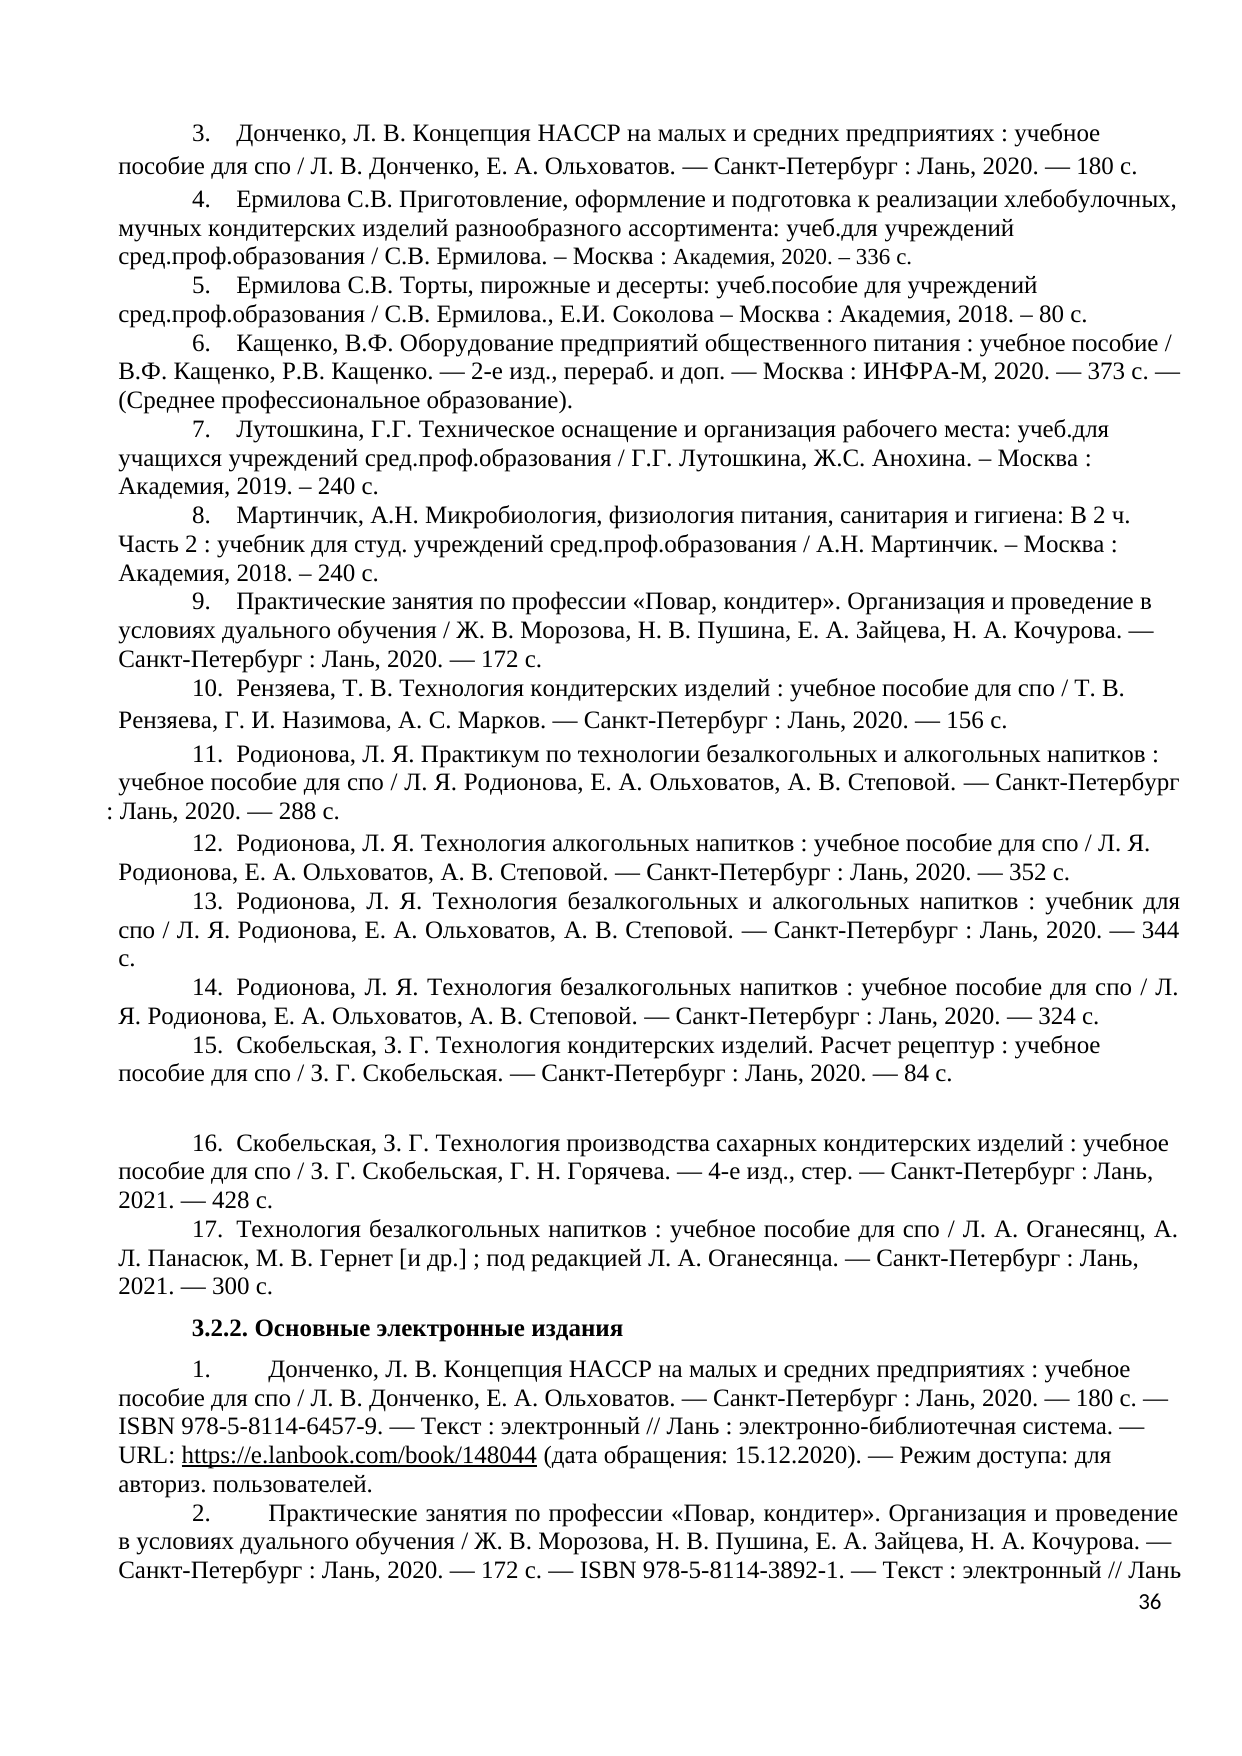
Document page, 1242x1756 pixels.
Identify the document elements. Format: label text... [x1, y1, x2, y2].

list Основные электронные издания [192, 1313, 1194, 1341]
list Лутошкина, Г.Г. Техническое оснащение и организация рабочего места: учеб.для учащихся учреждений сред.проф.образования / Г.Г. Лутошкина, Ж.С. Анохина. – Москва : Академия, 2019. – 240 с. [118, 414, 1183, 500]
list Родионова, Л. Я. Технология безалкогольных напитков : учебное пособие для спо / Л. Я. Родионова, Е. А. Ольховатов, А. В. Степовой. — Санкт-Петербург : Лань, 2020. — 324 с. [118, 972, 1182, 1030]
list Практические занятия по профессии «Повар, кондитер». Организация и проведение в условиях дуального обучения / Ж. В. Морозова, Н. В. Пушина, Е. А. Зайцева, Н. А. Кочурова. — Санкт-Петербург : Лань, 2020. — 172 с. — ISBN 978-5-8114-3892-1. — Текст : электронный // Лань [118, 1498, 1183, 1584]
list Рензяева, Т. В. Технология кондитерских изделий : учебное пособие для спо / Т. В. Рензяева, Г. И. Назимова, А. С. Марков. — Санкт-Петербург : Лань, 2020. — 156 с. [118, 673, 1182, 734]
list Скобельская, З. Г. Технология производства сахарных кондитерских изделий : учебное пособие для спо / З. Г. Скобельская, Г. Н. Горячева. — 4-е изд., стер. — Санкт-Петербург : Лань, 2021. — 428 с. [118, 1128, 1183, 1214]
list Скобельская, З. Г. Технология кондитерских изделий. Расчет рецептур : учебное пособие для спо / З. Г. Скобельская. — Санкт-Петербург : Лань, 2020. — 84 с. [118, 1030, 1183, 1087]
list Донченко, Л. В. Концепция НАССР на малых и средних предприятиях : учебное пособие для спо / Л. В. Донченко, Е. А. Ольховатов. — Санкт-Петербург : Лань, 2020. — 180 с. — ISBN 978-5-8114-6457-9. — Текст : электронный // Лань : электронно-библиотечная система. — URL: https://e.lanbook.com/book/148044 (дата обращения: 15.12.2020). — Режим доступа: для авториз. пользователей. [118, 1354, 1183, 1498]
list Ермилова С.В. Приготовление, оформление и подготовка к реализации хлебобулочных, мучных кондитерских изделий разнообразного ассортимента: учеб.для учреждений сред.проф.образования / С.В. Ермилова. – Москва : Академия, 2020. – 336 с. [118, 184, 1183, 270]
list Родионова, Л. Я. Технология алкогольных напитков : учебное пособие для спо / Л. Я. Родионова, Е. А. Ольховатов, А. В. Степовой. — Санкт-Петербург : Лань, 2020. — 352 с. [118, 828, 1182, 886]
text : Лань, 2020. — 288 с. [106, 796, 1194, 825]
list Мартинчик, А.Н. Микробиология, физиология питания, санитария и гигиена: В 2 ч. Часть 2 : учебник для студ. учреждений сред.проф.образования / А.Н. Мартинчик. – Москва : Академия, 2018. – 240 с. [118, 500, 1183, 586]
list Технология безалкогольных напитков : учебное пособие для спо / Л. А. Оганесянц, А. Л. Панасюк, М. В. Гернет [и др.] ; под редакцией Л. А. Оганесянца. — Санкт-Петербург : Лань, 2021. — 300 с. [118, 1214, 1183, 1300]
list Кащенко, В.Ф. Оборудование предприятий общественного питания : учебное пособие / В.Ф. Кащенко, Р.В. Кащенко. — 2-е изд., перераб. и доп. — Москва : ИНФРА-М, 2020. — 373 с. — (Среднее профессиональное образование). [118, 328, 1183, 414]
list Донченко, Л. В. Концепция НАССР на малых и средних предприятиях : учебное пособие для спо / Л. В. Донченко, Е. А. Ольховатов. — Санкт-Петербург : Лань, 2020. — 180 с. [118, 118, 1182, 179]
list Родионова, Л. Я. Практикум по технологии безалкогольных и алкогольных напитков : учебное пособие для спо / Л. Я. Родионова, Е. А. Ольховатов, А. В. Степовой. — Санкт-Петербург [118, 739, 1183, 796]
list Практические занятия по профессии «Повар, кондитер». Организация и проведение в условиях дуального обучения / Ж. В. Морозова, Н. В. Пушина, Е. А. Зайцева, Н. А. Кочурова. — Санкт-Петербург : Лань, 2020. — 172 с. [118, 586, 1183, 673]
list Родионова, Л. Я. Технология безалкогольных и алкогольных напитков : учебник для спо / Л. Я. Родионова, Е. А. Ольховатов, А. В. Степовой. — Санкт-Петербург : Лань, 2020. — 344 с. [118, 886, 1183, 972]
list Ермилова С.В. Торты, пирожные и десерты: учеб.пособие для учреждений сред.проф.образования / С.В. Ермилова., Е.И. Соколова – Москва : Академия, 2018. – 80 с. [118, 270, 1182, 328]
